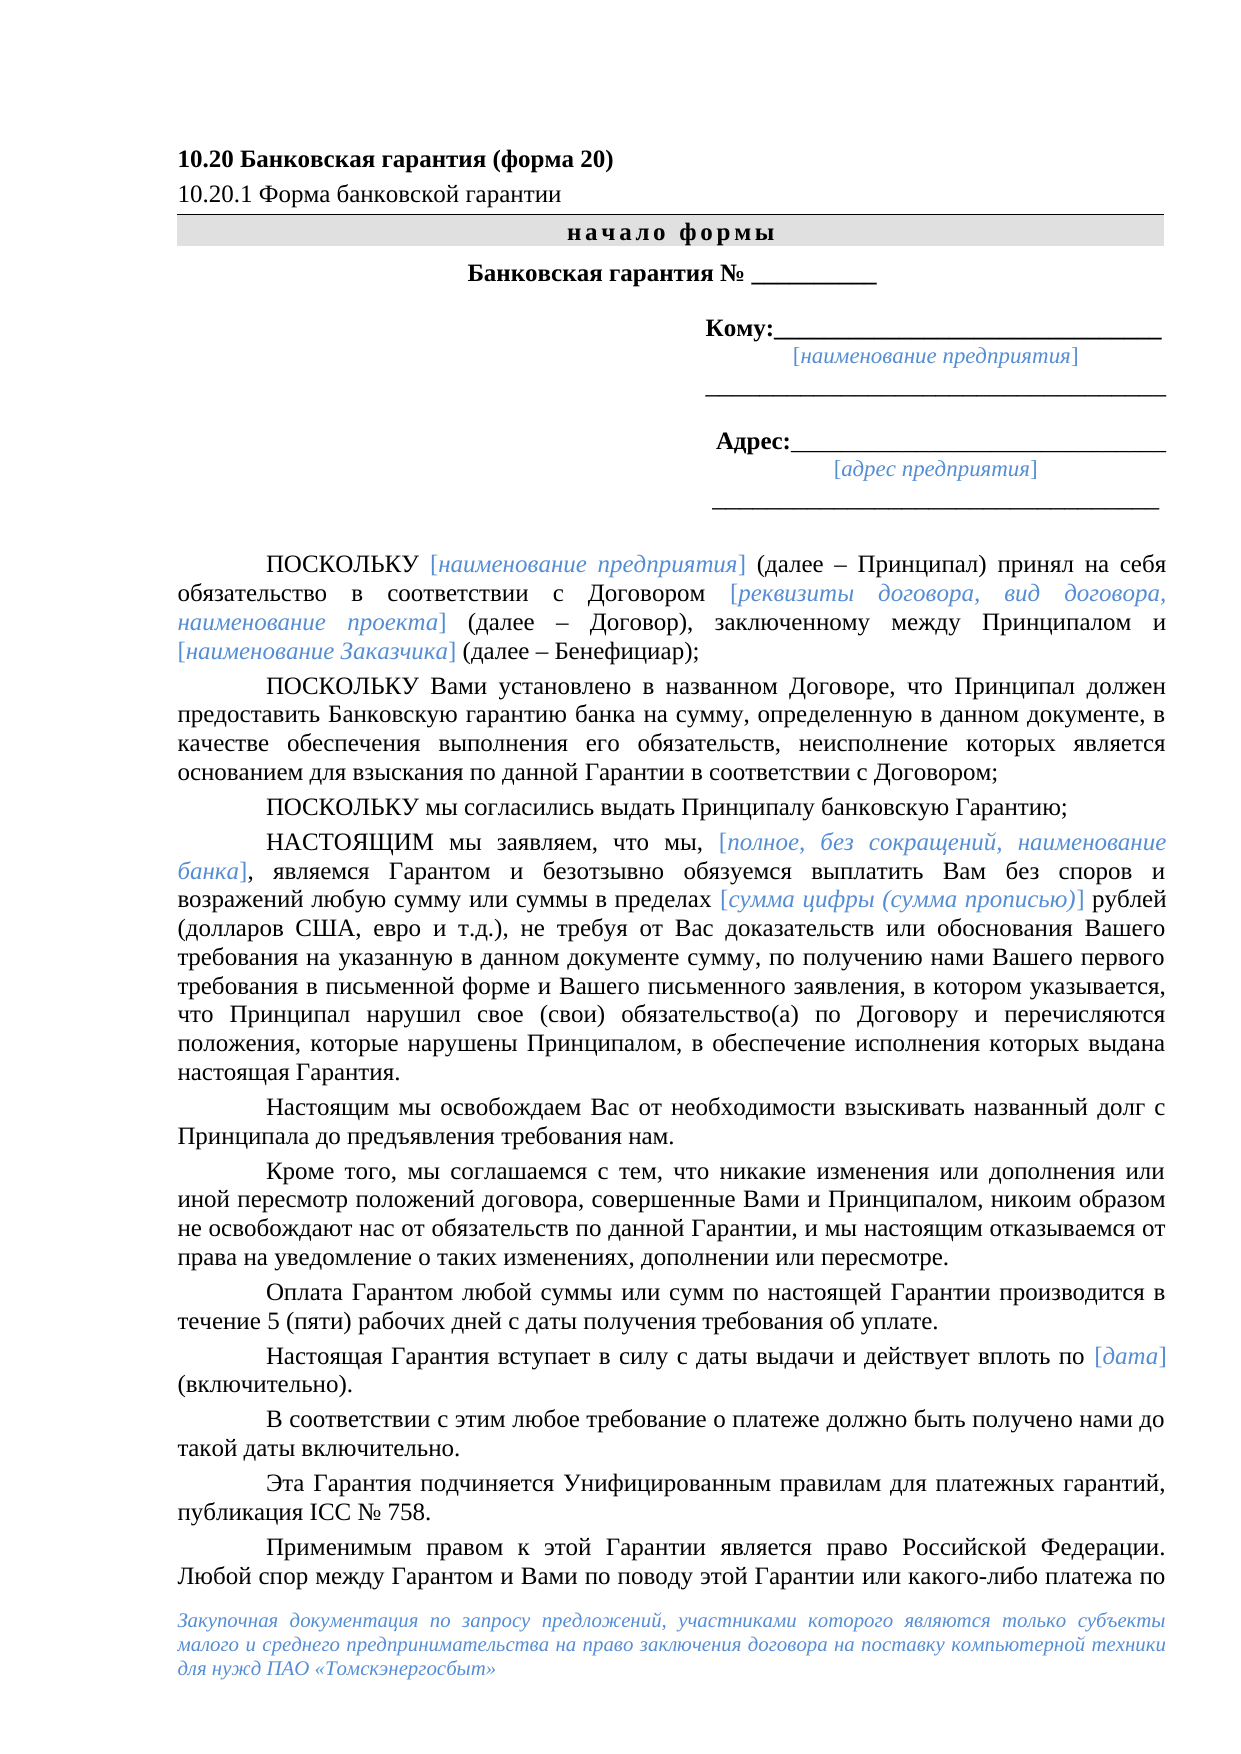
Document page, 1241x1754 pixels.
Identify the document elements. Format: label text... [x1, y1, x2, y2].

text начало формы [177, 215, 1164, 246]
text ПОСКОЛЬКУ Вами установлено в названном Договоре, что Принципал должен предоставить Банковскую гарантию банка на сумму, определенную в данном документе, в качестве обеспечения выполнения его обязательств, неисполнение которых является основанием для взыскания по данной Гарантии в соответствии с Договором; [177, 671, 1167, 786]
text ПОСКОЛЬКУ [наименование предприятия] (далее – Принципал) принял на себя обязательство в соответствии с Договором [реквизиты договора, вид договора, наименование проекта] (далее – Договор), заключенному между Принципалом и [наименование Заказчика] (далее – Бенефициар); [177, 549, 1167, 664]
text Кроме того, мы соглашаемся с тем, что никакие изменения или дополнения или иной пересмотр положений договора, совершенные Вами и Принципалом, никоим образом не освобождают нас от обязательств по данной Гарантии, и мы настоящим отказываемся от права на уведомление о таких изменениях, дополнении или пересмотре. [177, 1156, 1167, 1271]
text Банковская гарантия № __________ [177, 258, 1167, 287]
text Настоящим мы освобождаем Вас от необходимости взыскивать названный долг с Принципала до предъявления требования нам. [177, 1092, 1167, 1149]
text Эта Гарантия подчиняется Унифицированным правилам для платежных гарантий, публикация ICC № 758. [177, 1468, 1167, 1526]
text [177, 1532, 1167, 1589]
text Настоящая Гарантия вступает в силу с даты выдачи и действует вплоть по [дата] (включительно). [177, 1341, 1167, 1398]
text В соответствии с этим любое требование о платеже должно быть получено нами до такой даты включительно. [177, 1404, 1167, 1462]
text 10.20.1 Форма банковской гарантии [177, 179, 1167, 207]
text Оплата Гарантом любой суммы или сумм по настоящей Гарантии производится в течение 5 (пяти) рабочих дней с даты получения требования об уплате. [177, 1277, 1167, 1334]
text ПОСКОЛЬКУ мы согласились выдать Принципалу банковскую Гарантию; [177, 792, 1167, 821]
table_header Кому:_______________________________ [наименование предприятия] __________________________________ Адрес:______________________________ [адрес предприятия] _________________________________ [694, 313, 1177, 512]
text 10.20 Банковская гарантия (форма 20) [177, 144, 1167, 172]
text НАСТОЯЩИМ мы заявляем, что мы, [полное, без сокращений, наименование банка], являемся Гарантом и безотзывно обязуемся выплатить Вам без споров и возражений любую сумму или суммы в пределах [сумма цифры (сумма прописью)] рублей (долларов США, евро и т.д.), не требуя от Вас доказательств или обоснования Вашего требования на указанную в данном документе сумму, по получению нами Вашего первого требования в письменной форме и Вашего письменного заявления, в котором указывается, что Принципал нарушил свое (свои) обязательство(а) по Договору и перечисляются положения, которые нарушены Принципалом, в обеспечение исполнения которых выдана настоящая Гарантия. [177, 827, 1167, 1086]
